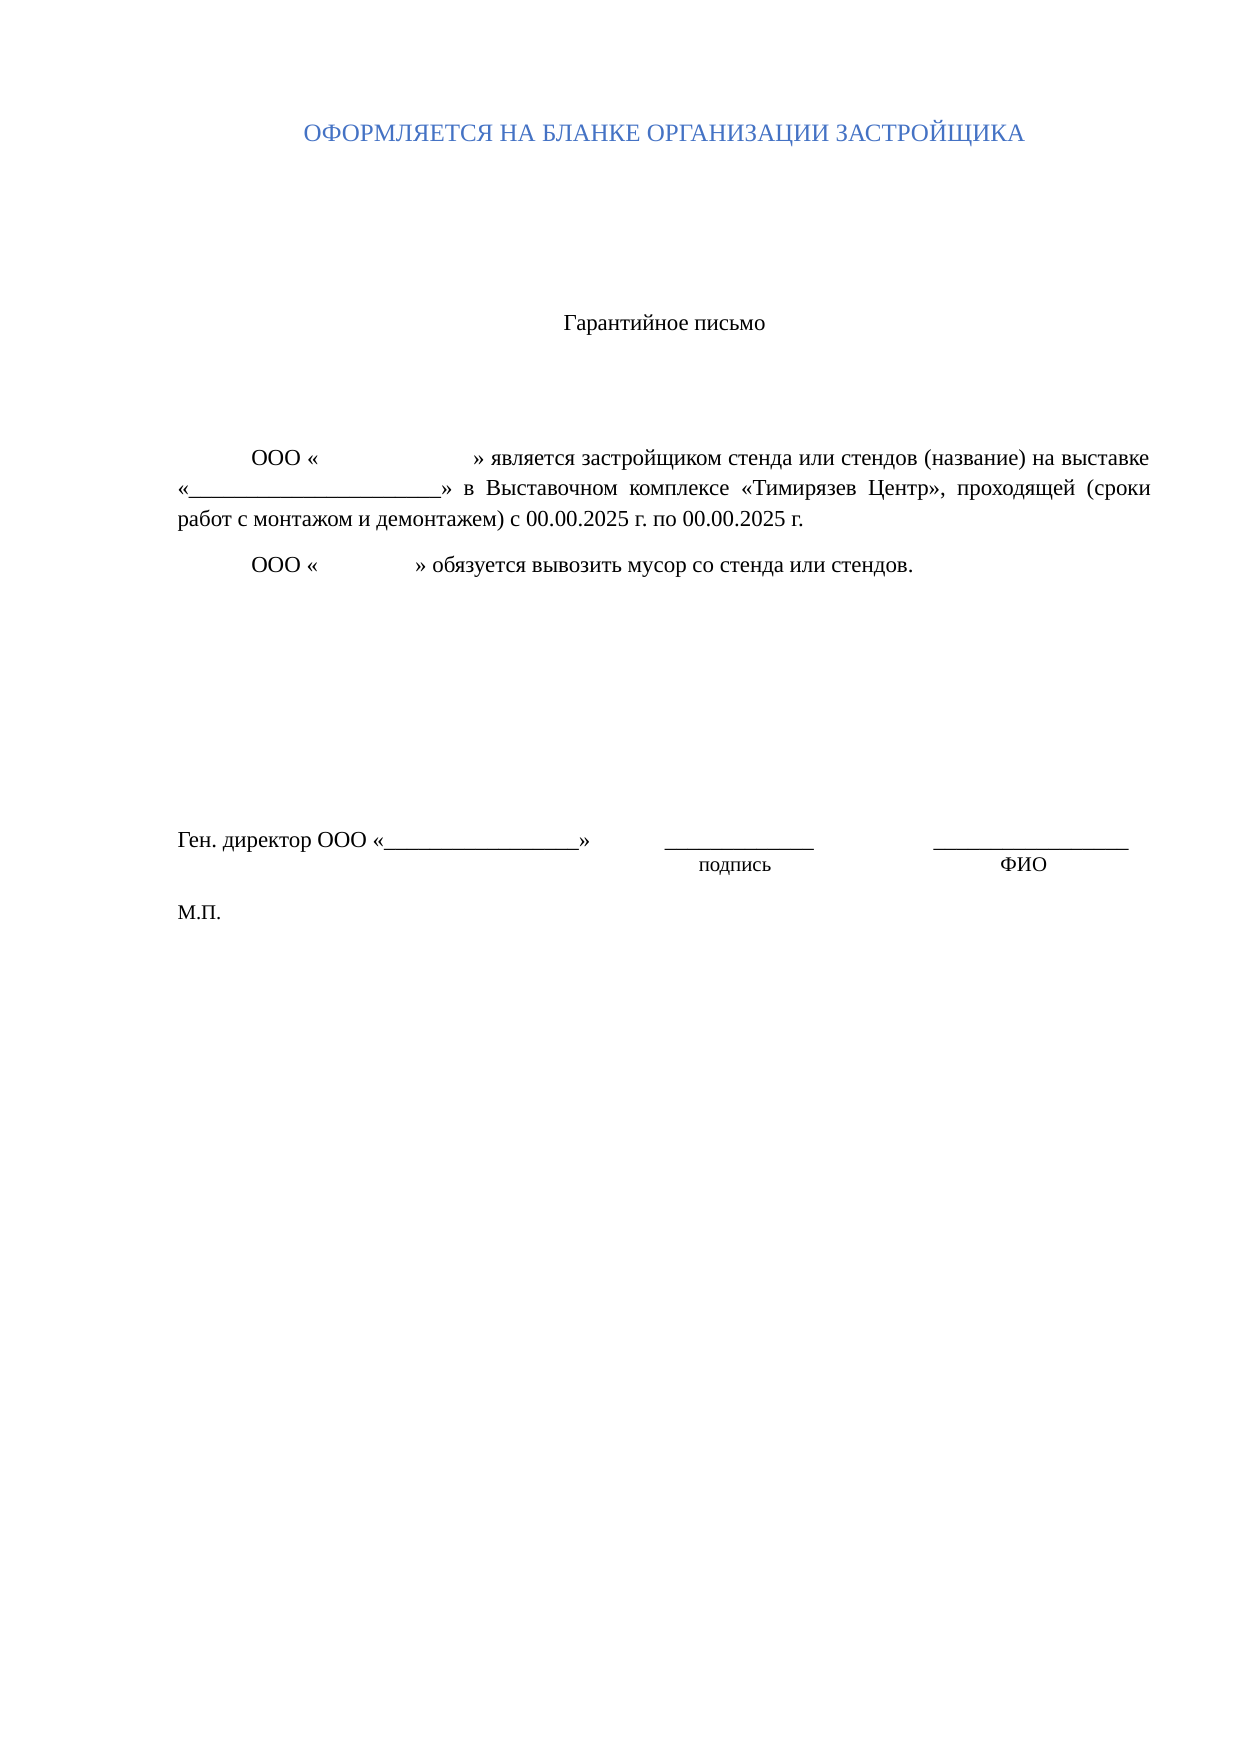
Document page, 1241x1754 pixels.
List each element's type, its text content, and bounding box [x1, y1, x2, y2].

text ООО « » обязуется вывозить мусор со стенда или стендов. [177, 552, 1152, 578]
text подпись ФИО [177, 852, 1152, 876]
text М.П. [177, 900, 1152, 924]
text Гарантийное письмо [177, 309, 1152, 335]
text ОФОРМЛЯЕТСЯ НА БЛАНКЕ ОРГАНИЗАЦИИ ЗАСТРОЙЩИКА [177, 118, 1152, 147]
text ООО « » является застройщиком стенда или стендов (название) на выставке «______________________» в Выставочном комплексе «Тимирязев Центр», проходящей (сроки работ с монтажом и демонтажем) с 00.00.2025 г. по 00.00.2025 г. [177, 444, 1152, 531]
text Ген. директор ООО «_________________» _____________ _________________ [177, 826, 1152, 852]
